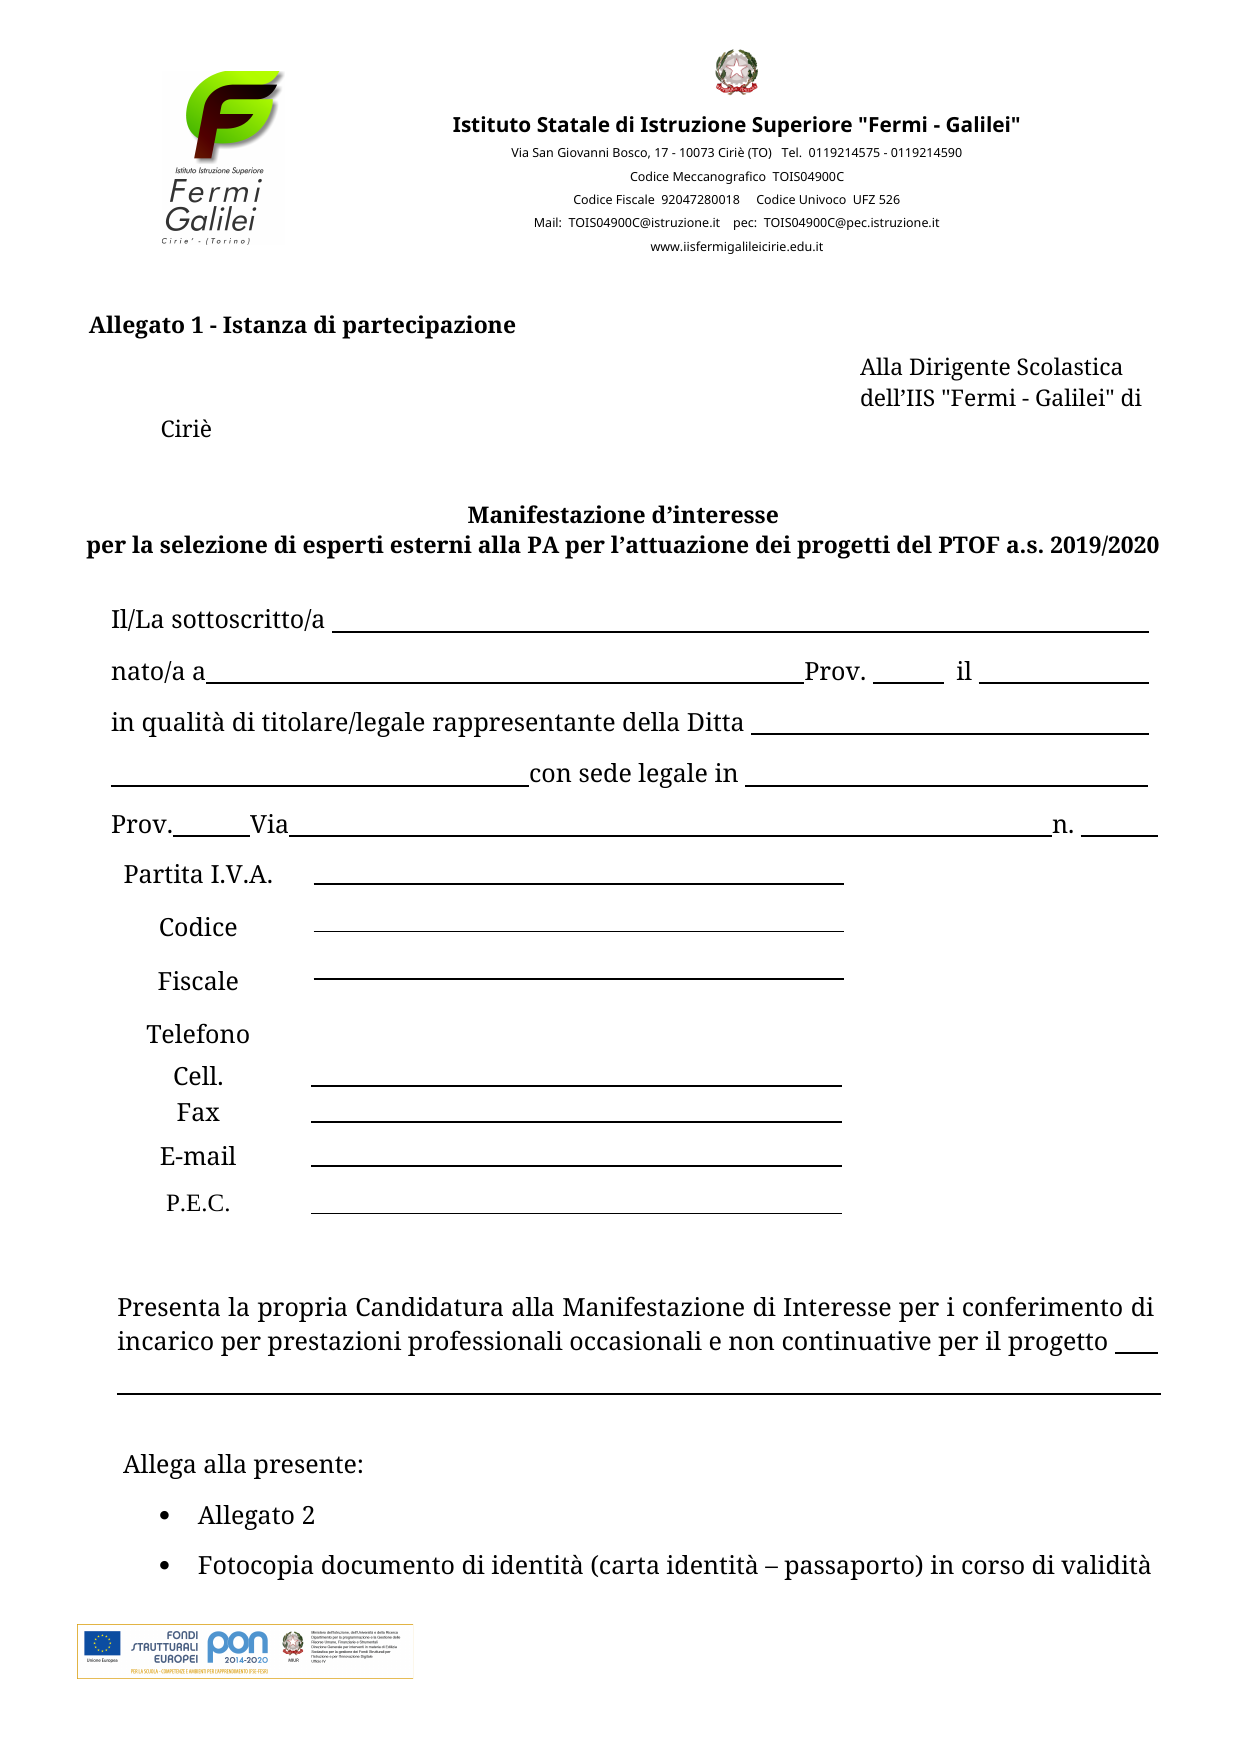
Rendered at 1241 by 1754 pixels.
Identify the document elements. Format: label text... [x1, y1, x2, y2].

table_cell Cell. [106, 1051, 280, 1095]
text Manifestazione d’interesse [77, 503, 1169, 529]
text Alla Dirigente Scolastica [160, 351, 1169, 382]
table_header Partita I.V.A. Codice Fiscale Telefono [106, 857, 280, 1051]
table_header [280, 857, 847, 1051]
picture [714, 48, 759, 96]
subtitle Allegato 1 - Istanza di partecipazione [89, 309, 1169, 340]
list Allegato 2 [160, 1497, 1169, 1531]
text Allega alla presente: [123, 1447, 1169, 1481]
list Fotocopia documento di identità (carta identità – passaporto) in corso di validità [160, 1548, 1169, 1582]
text dell’IIS "Fermi - Galilei" di Ciriè [160, 382, 1169, 445]
picture [161, 71, 286, 245]
table_cell P.E.C. [106, 1183, 280, 1219]
table_cell [280, 1095, 847, 1139]
text con sede legale in Prov. Via n. [111, 756, 1156, 840]
picture [77, 1624, 414, 1679]
table_cell [280, 1139, 847, 1183]
table_cell E-mail [106, 1139, 280, 1183]
text Il/La sottoscritto/a nato/a a Prov. il in qualità di titolare/legale rappresentante della Ditta [111, 602, 1151, 739]
table_cell [280, 1051, 847, 1095]
table_cell Fax [106, 1095, 280, 1139]
text Presenta la propria Candidatura alla Manifestazione di Interesse per i conferimento di incarico per prestazioni professionali occasionali e non continuative per il progetto [117, 1289, 1156, 1357]
table_cell [280, 1183, 847, 1219]
text per la selezione di esperti esterni alla PA per l’attuazione dei progetti del PTOF a.s. 2019/2020 [77, 529, 1169, 560]
